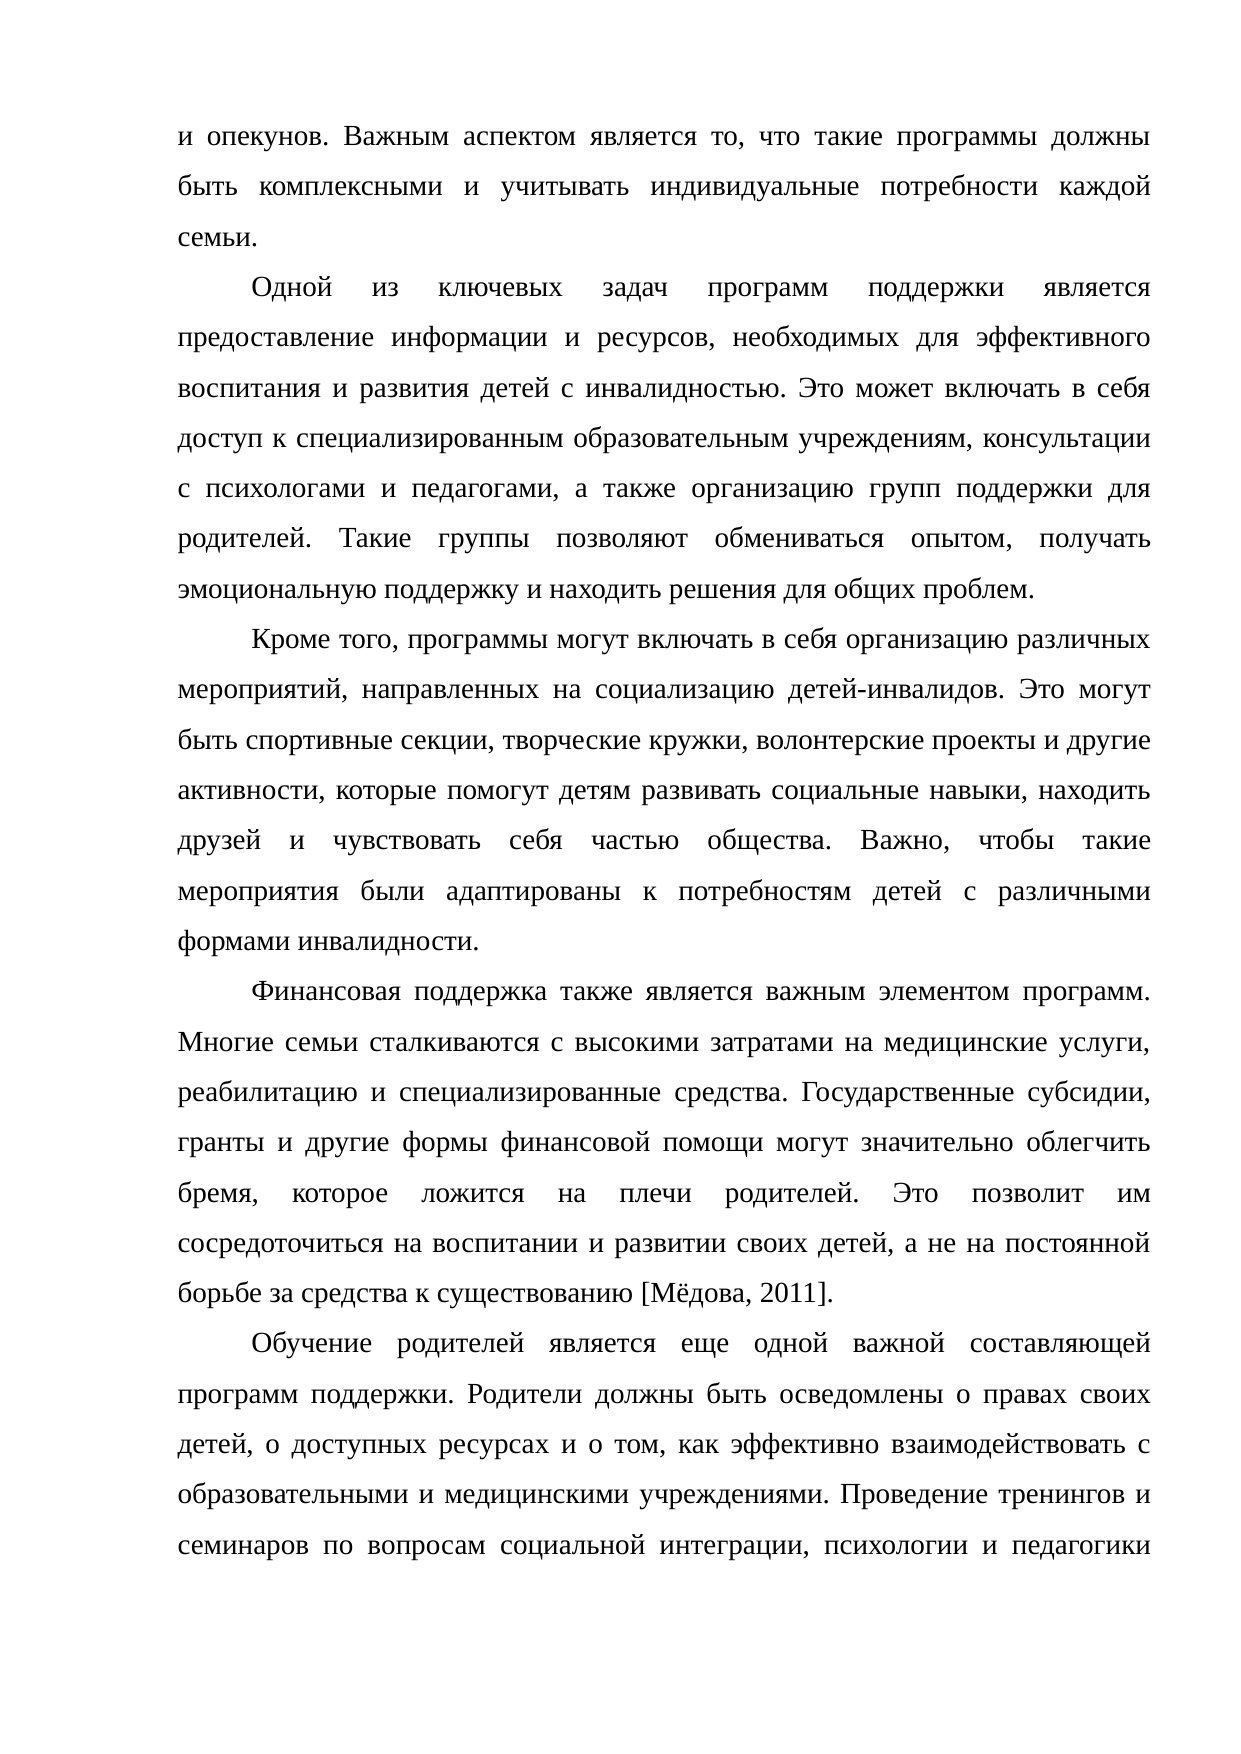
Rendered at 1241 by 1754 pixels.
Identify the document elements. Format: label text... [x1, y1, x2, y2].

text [177, 1326, 1152, 1560]
text Кроме того, программы могут включать в себя организацию различных мероприятий, направленных на социализацию детей-инвалидов. Это могут быть спортивные секции, творческие кружки, волонтерские проекты и другие активности, которые помогут детям развивать социальные навыки, находить друзей и чувствовать себя частью общества. Важно, чтобы такие мероприятия были адаптированы к потребностям детей с различными формами инвалидности. [177, 621, 1152, 957]
text Финансовая поддержка также является важным элементом программ. Многие семьи сталкиваются с высокими затратами на медицинские услуги, реабилитацию и специализированные средства. Государственные субсидии, гранты и другие формы финансовой помощи могут значительно облегчить бремя, которое ложится на плечи родителей. Это позволит им сосредоточиться на воспитании и развитии своих детей, а не на постоянной борьбе за средства к существованию [Мёдова, 2011]. [177, 973, 1152, 1309]
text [177, 118, 1152, 252]
text Одной из ключевых задач программ поддержки является предоставление информации и ресурсов, необходимых для эффективного воспитания и развития детей с инвалидностью. Это может включать в себя доступ к специализированным образовательным учреждениям, консультации с психологами и педагогами, а также организацию групп поддержки для родителей. Такие группы позволяют обмениваться опытом, получать эмоциональную поддержку и находить решения для общих проблем. [177, 269, 1152, 604]
